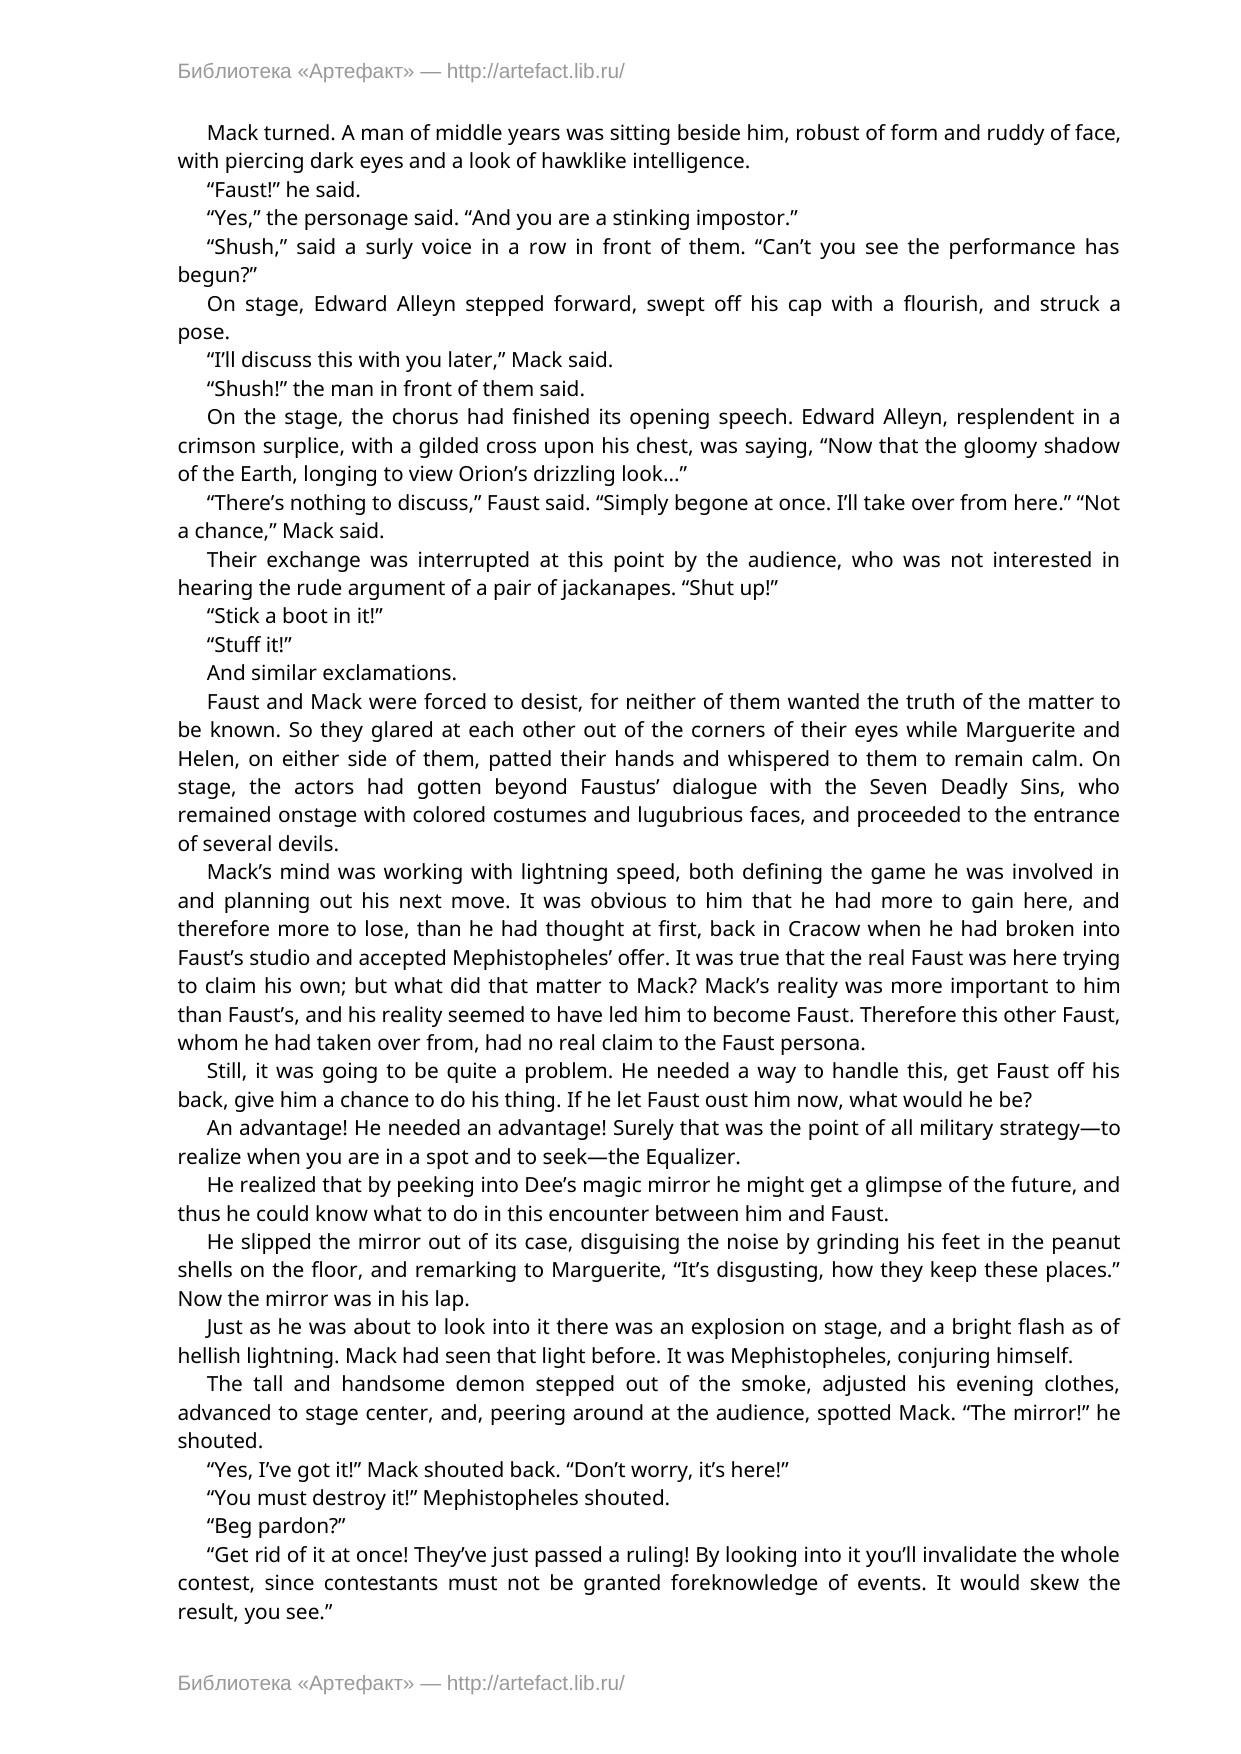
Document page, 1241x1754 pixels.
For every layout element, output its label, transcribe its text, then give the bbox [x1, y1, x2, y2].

text On stage, Edward Alleyn stepped forward, swept off his cap with a flourish, and struck a pose. [177, 289, 1122, 346]
text And similar exclamations. [177, 658, 1122, 687]
text Still, it was going to be quite a problem. He needed a way to handle this, get Faust off his back, give him a chance to do his thing. If he let Faust oust him now, what would he be? [177, 1057, 1122, 1113]
text “Shush,” said a surly voice in a row in front of them. “Can’t you see the performance has begun?” [177, 232, 1122, 289]
text An advantage! He needed an advantage! Surely that was the point of all military strategy—to realize when you are in a spot and to seek—the Equalizer. [177, 1113, 1122, 1170]
text “Shush!” the man in front of them said. [177, 374, 1122, 402]
text “Yes, I’ve got it!” Mack shouted back. “Don’t worry, it’s here!” [177, 1455, 1122, 1483]
text Their exchange was interrupted at this point by the audience, who was not interested in hearing the rude argument of a pair of jackanapes. “Shut up!” [177, 545, 1122, 602]
text “Beg pardon?” [177, 1512, 1122, 1540]
text Just as he was about to look into it there was an explosion on stage, and a bright flash as of hellish lightning. Mack had seen that light before. It was Mephistopheles, conjuring himself. [177, 1312, 1122, 1369]
text “Stuff it!” [177, 630, 1122, 658]
text “There’s nothing to discuss,” Faust said. “Simply begone at once. I’ll take over from here.” “Not a chance,” Mack said. [177, 488, 1122, 545]
text On the stage, the chorus had finished its opening speech. Edward Alleyn, resplendent in a crimson surplice, with a gilded cross upon his chest, was saying, “Now that the gloomy shadow of the Earth, longing to view Orion’s drizzling look...” [177, 402, 1122, 488]
text He realized that by peeking into Dee’s magic mirror he might get a glimpse of the future, and thus he could know what to do in this encounter between him and Faust. [177, 1170, 1122, 1227]
text “I’ll discuss this with you later,” Mack said. [177, 346, 1122, 374]
text He slipped the mirror out of its case, disguising the noise by grinding his feet in the peanut shells on the floor, and remarking to Marguerite, “It’s disgusting, how they keep these places.” Now the mirror was in his lap. [177, 1227, 1122, 1312]
text “You must destroy it!” Mephistopheles shouted. [177, 1483, 1122, 1512]
text “Faust!” he said. [177, 175, 1122, 203]
text The tall and handsome demon stepped out of the smoke, adjusted his evening clothes, advanced to stage center, and, peering around at the audience, spotted Mack. “The mirror!” he shouted. [177, 1369, 1122, 1455]
text “Get rid of it at once! They’ve just passed a ruling! By looking into it you’ll invalidate the whole contest, since contestants must not be granted foreknowledge of events. It would skew the result, you see.” [177, 1540, 1122, 1625]
text Faust and Mack were forced to desist, for neither of them wanted the truth of the matter to be known. So they glared at each other out of the corners of their eyes while Marguerite and Helen, on either side of them, patted their hands and whispered to them to remain calm. On stage, the actors had gotten beyond Faustus’ dialogue with the Seven Deadly Sins, who remained onstage with colored costumes and lugubrious faces, and proceeded to the entrance of several devils. [177, 687, 1122, 857]
text Mack turned. A man of middle years was sitting beside him, robust of form and ruddy of face, with piercing dark eyes and a look of hawklike intelligence. [177, 118, 1122, 175]
text “Yes,” the personage said. “And you are a stinking impostor.” [177, 203, 1122, 232]
text “Stick a boot in it!” [177, 602, 1122, 630]
text Mack’s mind was working with lightning speed, both defining the game he was involved in and planning out his next move. It was obvious to him that he had more to gain here, and therefore more to lose, than he had thought at first, back in Cracow when he had broken into Faust’s studio and accepted Mephistopheles’ offer. It was true that the real Faust was here trying to claim his own; but what did that matter to Mack? Mack’s reality was more important to him than Faust’s, and his reality seemed to have led him to become Faust. Therefore this other Faust, whom he had taken over from, had no real claim to the Faust persona. [177, 857, 1122, 1057]
